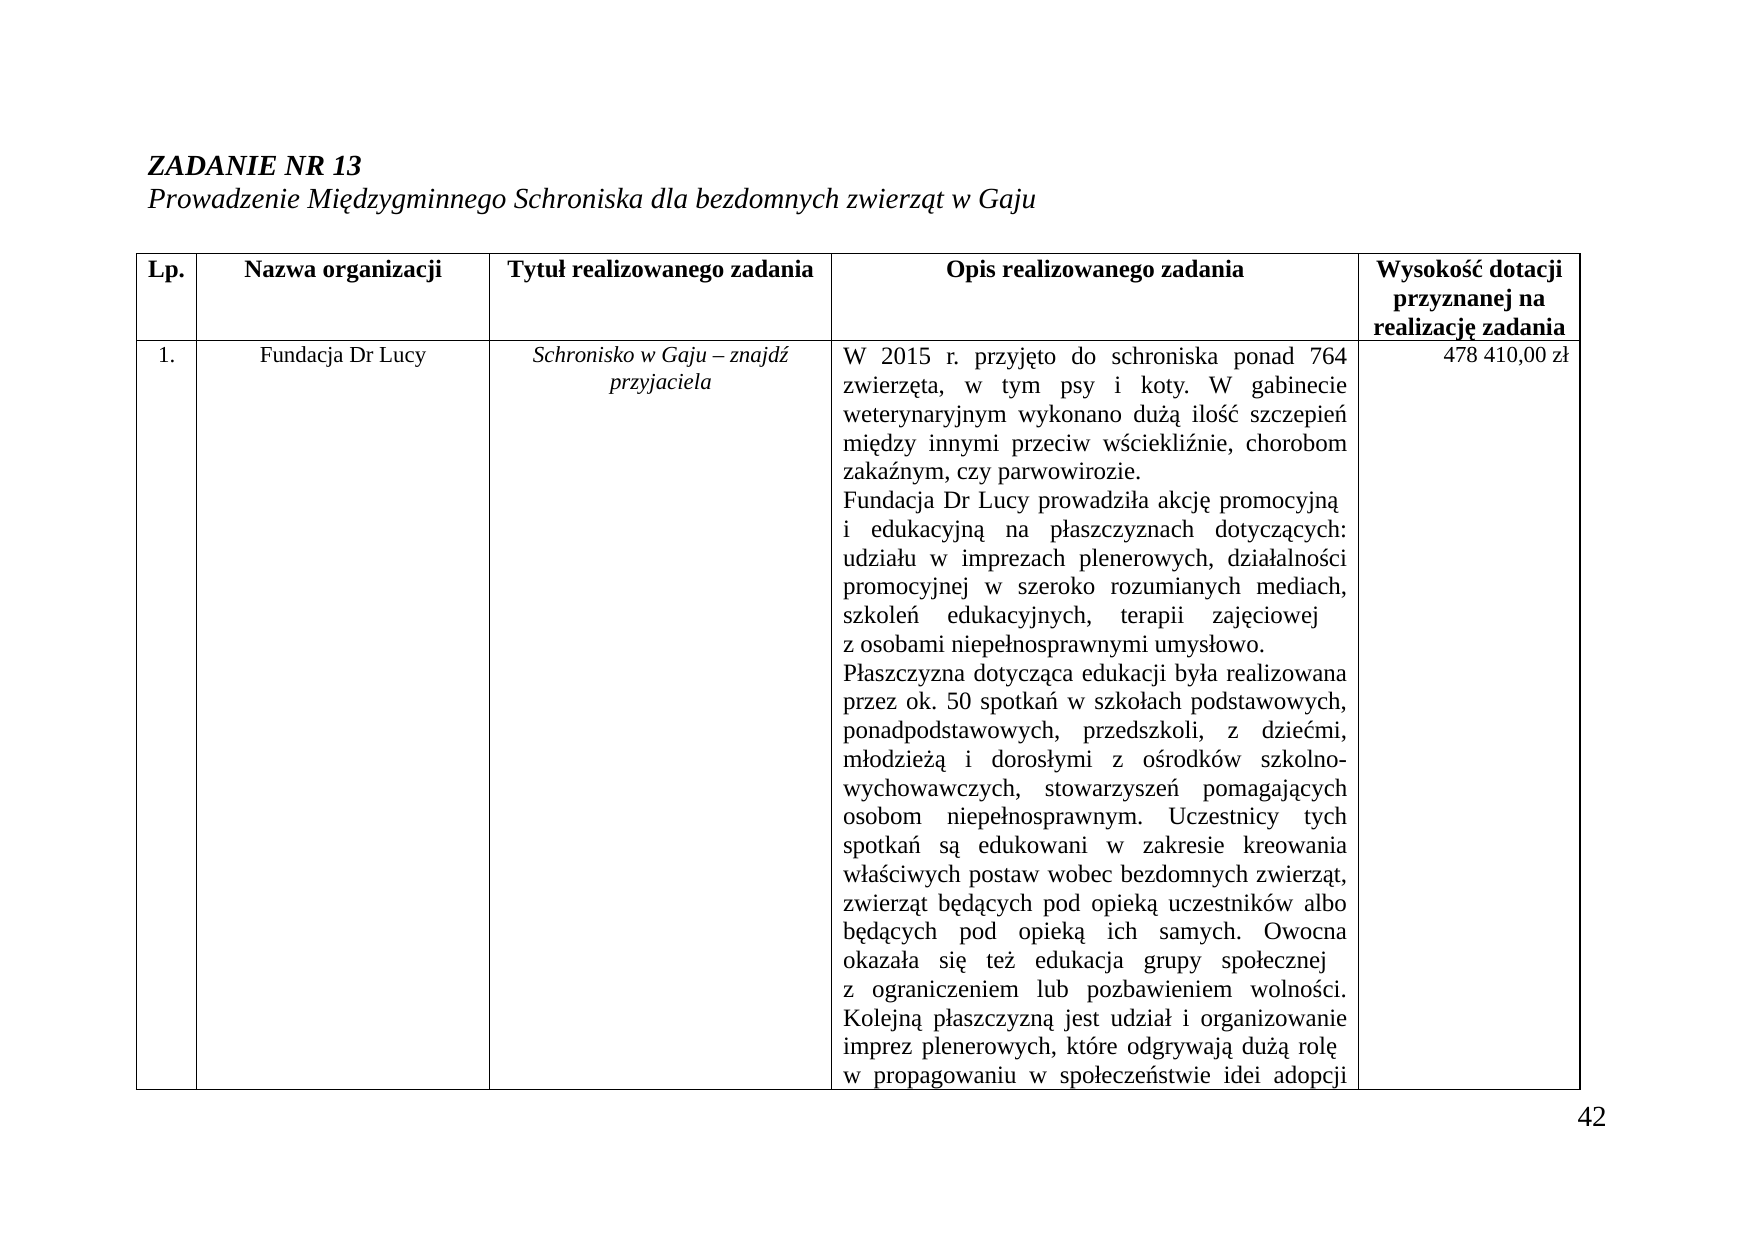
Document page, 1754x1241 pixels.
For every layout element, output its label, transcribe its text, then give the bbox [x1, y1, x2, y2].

table_cell 1. [137, 341, 196, 1089]
text ZADANIE NR 13 [148, 148, 1606, 181]
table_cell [490, 341, 831, 1089]
table_cell 478 410,00 zł [1359, 341, 1579, 1089]
table_header Opis realizowanego zadania [832, 254, 1358, 340]
table_header Lp. [137, 254, 196, 340]
text Prowadzenie Międzygminnego Schroniska dla bezdomnych zwierząt w Gaju [148, 181, 1606, 215]
table_cell Fundacja Dr Lucy [197, 341, 489, 1089]
table_header Tytuł realizowanego zadania [490, 254, 831, 340]
table_header Nazwa organizacji [197, 254, 489, 340]
table_header Wysokość dotacji przyznanej na realizację zadania [1359, 254, 1579, 340]
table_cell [832, 341, 1358, 1089]
